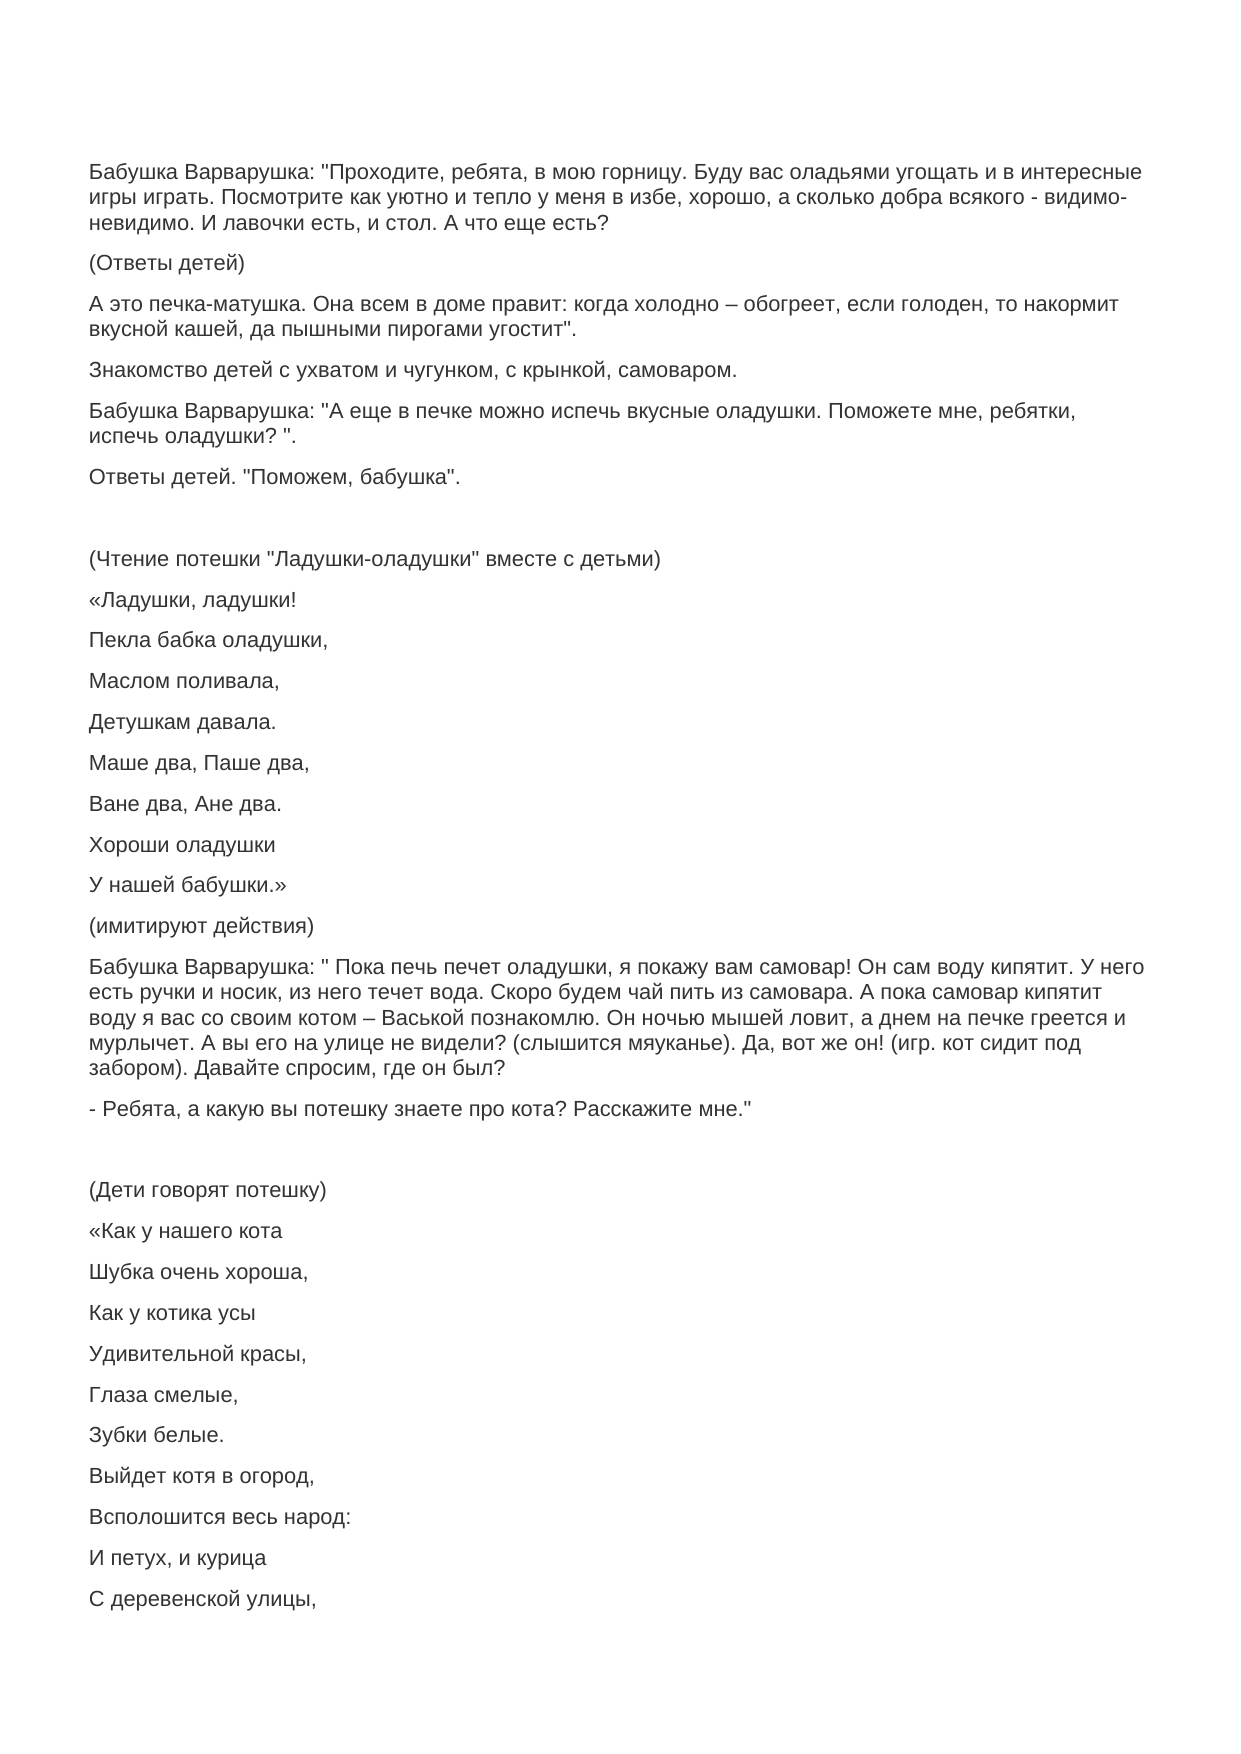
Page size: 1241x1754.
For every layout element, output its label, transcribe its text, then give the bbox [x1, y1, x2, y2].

text Пекла бабка оладушки, [89, 627, 1152, 652]
text (Чтение потешки "Ладушки-оладушки" вместе с детьми) [89, 546, 1152, 571]
text (Дети говорят потешку) [89, 1177, 1152, 1202]
text Глаза смелые, [89, 1381, 1152, 1407]
text «Как у нашего кота [89, 1218, 1152, 1243]
text Хороши оладушки [89, 831, 1152, 857]
text С деревенской улицы, [89, 1586, 1152, 1611]
text Шубка очень хороша, [89, 1259, 1152, 1284]
text Ответы детей. "Поможем, бабушка". [89, 464, 1152, 489]
text Ване два, Ане два. [89, 791, 1152, 816]
text (имитируют действия) [89, 913, 1152, 938]
text Выйдет котя в огород, [89, 1463, 1152, 1488]
text (Ответы детей) [89, 250, 1152, 275]
text И петух, и курица [89, 1545, 1152, 1570]
text А это печка-матушка. Она всем в доме правит: когда холодно – обогреет, если голоден, то накормит вкусной кашей, да пышными пирогами угостит". [89, 291, 1152, 341]
text Детушкам давала. [89, 709, 1152, 734]
text Бабушка Варварушка: "А еще в печке можно испечь вкусные оладушки. Поможете мне, ребятки, испечь оладушки? ". [89, 398, 1152, 448]
text «Ладушки, ладушки! [89, 586, 1152, 612]
text Удивительной красы, [89, 1341, 1152, 1366]
text Как у котика усы [89, 1300, 1152, 1325]
text Бабушка Варварушка: " Пока печь печет оладушки, я покажу вам самовар! Он сам воду кипятит. У него есть ручки и носик, из него течет вода. Скоро будем чай пить из самовара. А пока самовар кипятит воду я вас со своим котом – Васькой познакомлю. Он ночью мышей ловит, а днем на печке греется и мурлычет. А вы его на улице не видели? (слышится мяуканье). Да, вот же он! (игр. кот сидит под забором). Давайте спросим, где он был? [89, 954, 1152, 1080]
text Бабушка Варварушка: "Проходите, ребята, в мою горницу. Буду вас оладьями угощать и в интересные игры играть. Посмотрите как уютно и тепло у меня в избе, хорошо, а сколько добра всякого - видимо-невидимо. И лавочки есть, и стол. А что еще есть? [89, 159, 1152, 234]
text Знакомство детей с ухватом и чугунком, с крынкой, самоваром. [89, 357, 1152, 382]
text - Ребята, а какую вы потешку знаете про кота? Расскажите мне." [89, 1096, 1152, 1121]
text Маше два, Паше два, [89, 750, 1152, 775]
text Зубки белые. [89, 1422, 1152, 1447]
text У нашей бабушки.» [89, 872, 1152, 897]
text Маслом поливала, [89, 668, 1152, 693]
text Всполошится весь народ: [89, 1504, 1152, 1529]
